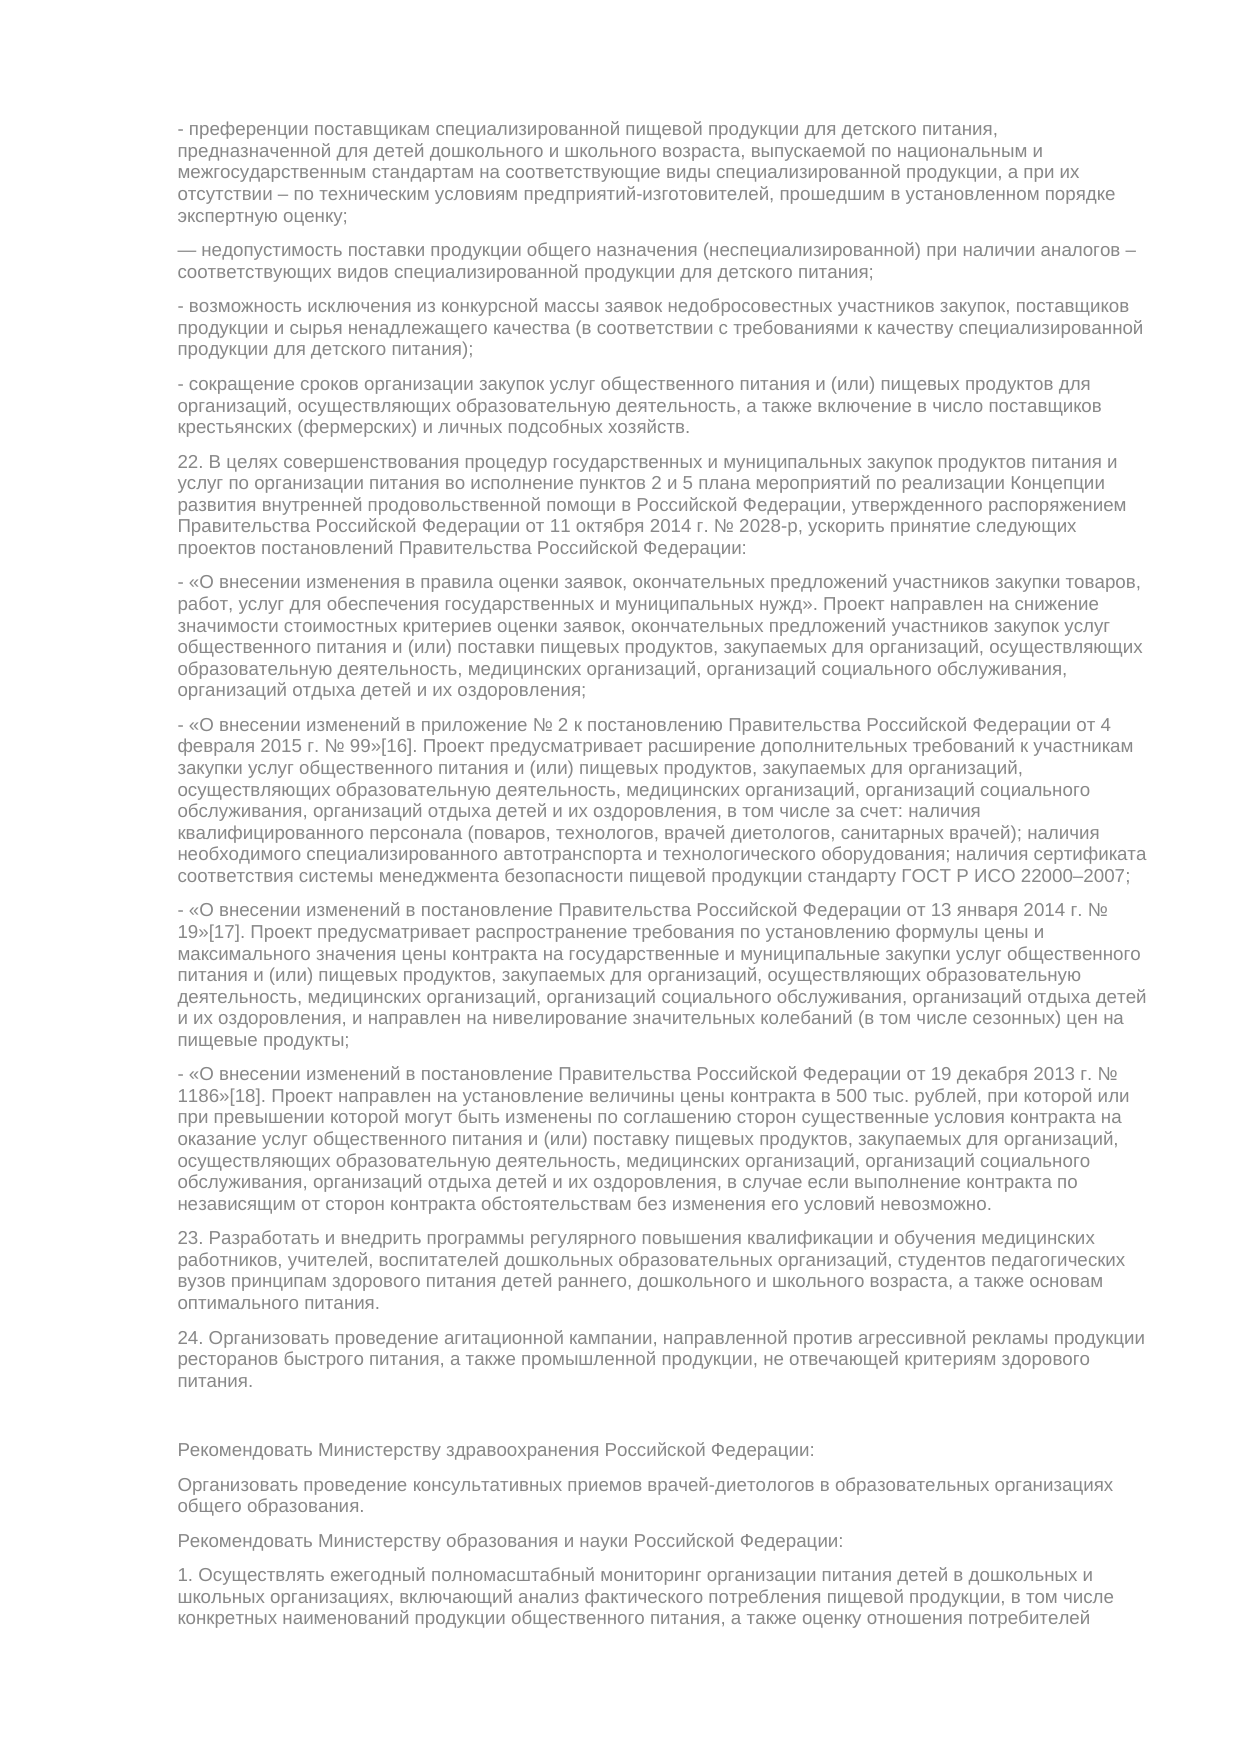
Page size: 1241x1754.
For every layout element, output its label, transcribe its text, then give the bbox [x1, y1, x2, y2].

text Организовать проведение консультативных приемов врачей-диетологов в образовательных организациях общего образования. [177, 1473, 1152, 1516]
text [177, 1564, 1152, 1629]
text 24. Организовать проведение агитационной кампании, направленной против агрессивной рекламы продукции ресторанов быстрого питания, а также промышленной продукции, не отвечающей критериям здорового питания. [177, 1326, 1152, 1391]
text Рекомендовать Министерству здравоохранения Российской Федерации: [177, 1439, 1152, 1460]
text — недопустимость поставки продукции общего назначения (неспециализированной) при наличии аналогов – соответствующих видов специализированной продукции для детского питания; [177, 239, 1152, 282]
text 22. В целях совершенствования процедур государственных и муниципальных закупок продуктов питания и услуг по организации питания во исполнение пунктов 2 и 5 плана мероприятий по реализации Концепции развития внутренней продовольственной помощи в Российской Федерации, утвержденного распоряжением Правительства Российской Федерации от 11 октября 2014 г. № 2028-р, ускорить принятие следующих проектов постановлений Правительства Российской Федерации: [177, 451, 1152, 558]
text - возможность исключения из конкурсной массы заявок недобросовестных участников закупок, поставщиков продукции и сырья ненадлежащего качества (в соответствии с требованиями к качеству специализированной продукции для детского питания); [177, 295, 1152, 360]
text - «О внесении изменений в постановление Правительства Российской Федерации от 19 декабря 2013 г. № 1186»[18]. Проект направлен на установление величины цены контракта в 500 тыс. рублей, при которой или при превышении которой могут быть изменены по соглашению сторон существенные условия контракта на оказание услуг общественного питания и (или) поставку пищевых продуктов, закупаемых для организаций, осуществляющих образовательную деятельность, медицинских организаций, организаций социального обслуживания, организаций отдыха детей и их оздоровления, в случае если выполнение контракта по независящим от сторон контракта обстоятельствам без изменения его условий невозможно. [177, 1063, 1152, 1214]
text - преференции поставщикам специализированной пищевой продукции для детского питания, предназначенной для детей дошкольного и школьного возраста, выпускаемой по национальным и межгосударственным стандартам на соответствующие виды специализированной продукции, а при их отсутствии – по техническим условиям предприятий-изготовителей, прошедшим в установленном порядке экспертную оценку; [177, 118, 1152, 226]
text - «О внесении изменения в правила оценки заявок, окончательных предложений участников закупки товаров, работ, услуг для обеспечения государственных и муниципальных нужд». Проект направлен на снижение значимости стоимостных критериев оценки заявок, окончательных предложений участников закупок услуг общественного питания и (или) поставки пищевых продуктов, закупаемых для организаций, осуществляющих образовательную деятельность, медицинских организаций, организаций социального обслуживания, организаций отдыха детей и их оздоровления; [177, 571, 1152, 701]
text - «О внесении изменений в постановление Правительства Российской Федерации от 13 января 2014 г. № 19»[17]. Проект предусматривает распространение требования по установлению формулы цены и максимального значения цены контракта на государственные и муниципальные закупки услуг общественного питания и (или) пищевых продуктов, закупаемых для организаций, осуществляющих образовательную деятельность, медицинских организаций, организаций социального обслуживания, организаций отдыха детей и их оздоровления, и направлен на нивелирование значительных колебаний (в том числе сезонных) цен на пищевые продукты; [177, 899, 1152, 1050]
text Рекомендовать Министерству образования и науки Российской Федерации: [177, 1529, 1152, 1551]
text 23. Разработать и внедрить программы регулярного повышения квалификации и обучения медицинских работников, учителей, воспитателей дошкольных образовательных организаций, студентов педагогических вузов принципам здорового питания детей раннего, дошкольного и школьного возраста, а также основам оптимального питания. [177, 1227, 1152, 1313]
text - сокращение сроков организации закупок услуг общественного питания и (или) пищевых продуктов для организаций, осуществляющих образовательную деятельность, а также включение в число поставщиков крестьянских (фермерских) и личных подсобных хозяйств. [177, 373, 1152, 437]
text - «О внесении изменений в приложение № 2 к постановлению Правительства Российской Федерации от 4 февраля 2015 г. № 99»[16]. Проект предусматривает расширение дополнительных требований к участникам закупки услуг общественного питания и (или) пищевых продуктов, закупаемых для организаций, осуществляющих образовательную деятельность, медицинских организаций, организаций социального обслуживания, организаций отдыха детей и их оздоровления, в том числе за счет: наличия квалифицированного персонала (поваров, технологов, врачей диетологов, санитарных врачей); наличия необходимого специализированного автотранспорта и технологического оборудования; наличия сертификата соответствия системы менеджмента безопасности пищевой продукции стандарту ГОСТ Р ИСО 22000–2007; [177, 714, 1152, 886]
